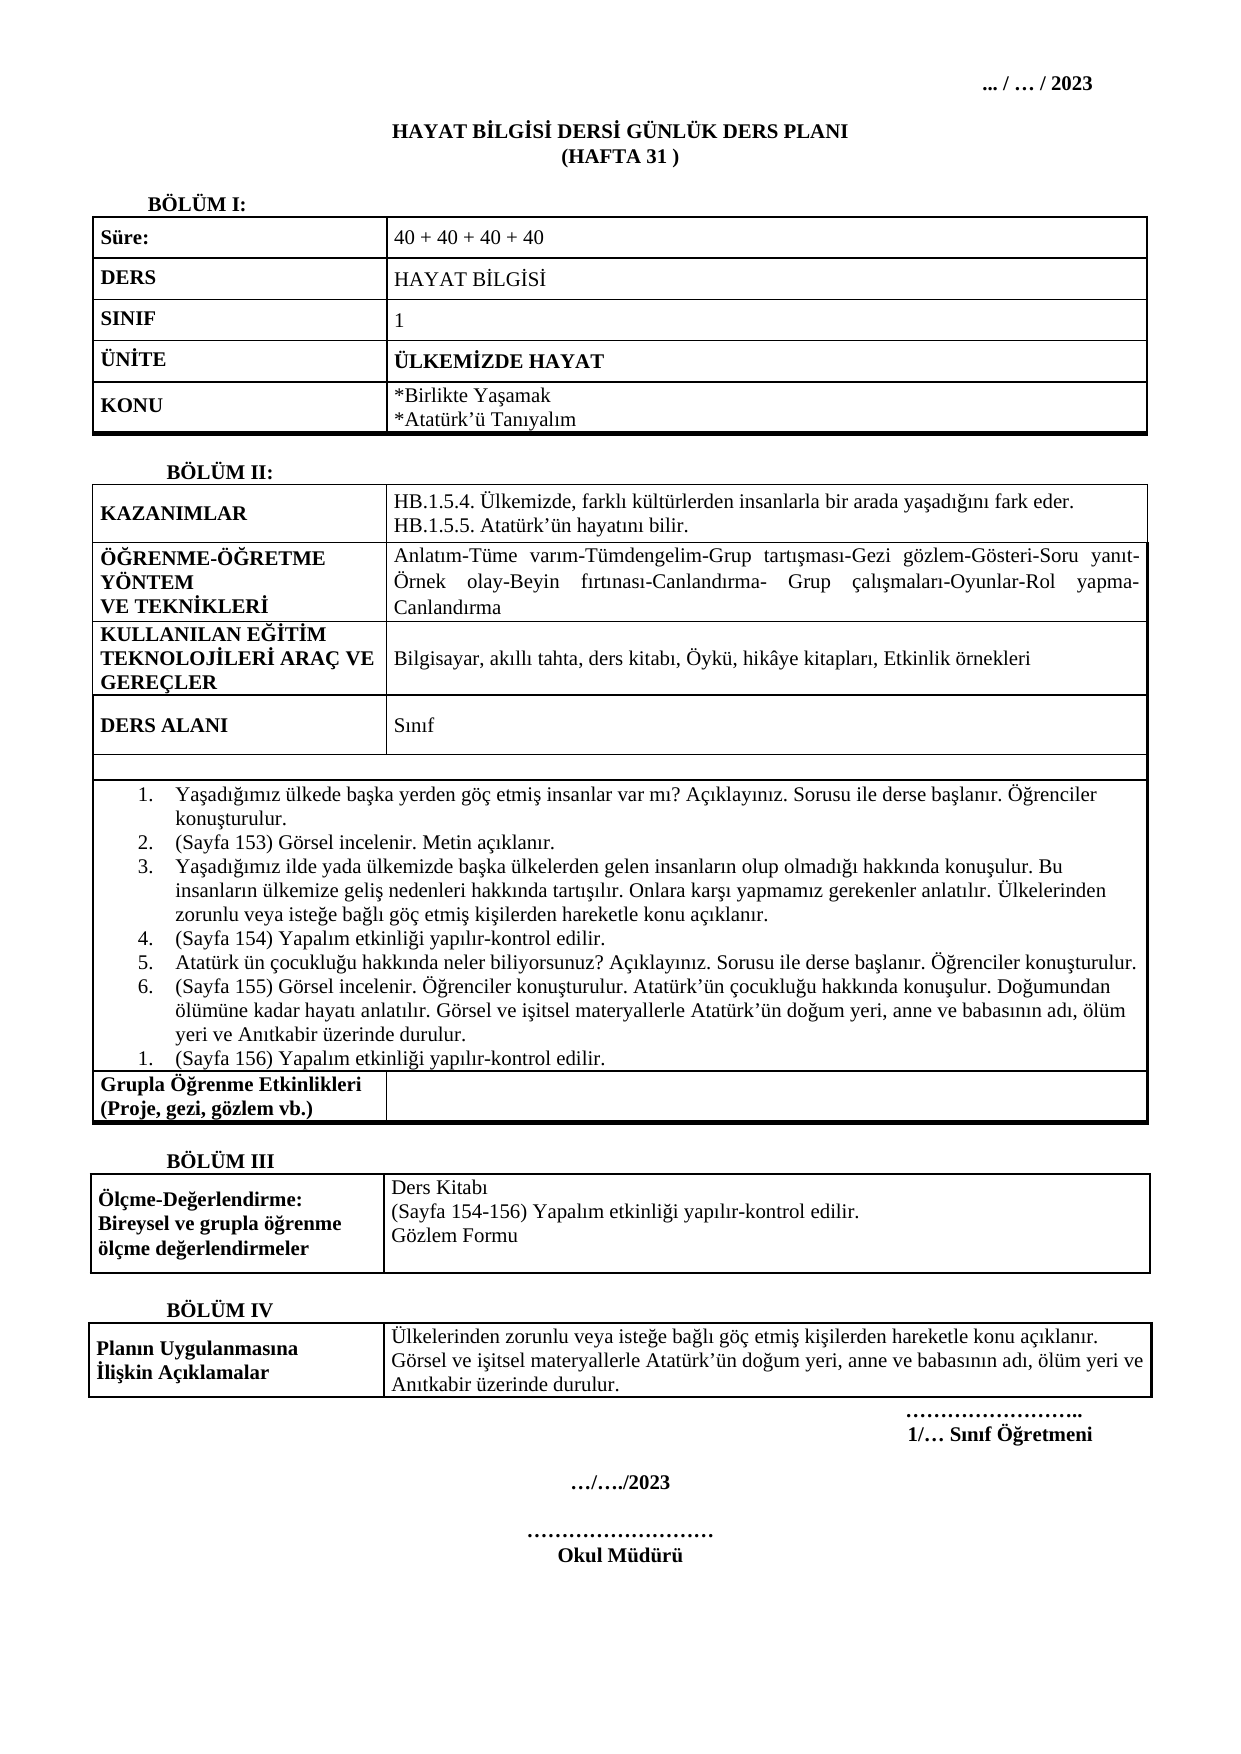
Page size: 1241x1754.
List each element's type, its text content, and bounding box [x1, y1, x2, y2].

table_cell Anlatım-Tüme varım-Tümdengelim-Grup tartışması-Gezi gözlem-Gösteri-Soru yanıt- Örnek olay-Beyin fırtınası-Canlandırma- Grup çalışmaları-Oyunlar-Rol yapma-Canlandırma [387, 543, 1146, 621]
table_cell ÜNİTE [94, 341, 386, 381]
text HAYAT BİLGİSİ DERSİ GÜNLÜK DERS PLANI [148, 119, 1092, 143]
table_header Planın Uygulanmasına İlişkin Açıklamalar [90, 1324, 383, 1396]
subtitle BÖLÜM III [148, 1149, 1092, 1173]
text BÖLÜM II: [148, 459, 1092, 484]
table_cell KONU [94, 383, 386, 431]
table_cell ÖĞRENME-ÖĞRETME YÖNTEM VE TEKNİKLERİ [93, 543, 386, 621]
table_cell SINIF [94, 300, 386, 340]
text BÖLÜM I: [148, 192, 1092, 216]
text ... / … / 2023 [148, 71, 1092, 95]
table_cell Grupla Öğrenme Etkinlikleri (Proje, gezi, gözlem vb.) [94, 1072, 386, 1120]
table_header Süre: [94, 218, 386, 257]
table_cell *Birlikte Yaşamak *Atatürk’ü Tanıyalım [388, 383, 1146, 431]
text …/…./2023 [148, 1470, 1092, 1494]
table_header Ülkelerinden zorunlu veya isteğe bağlı göç etmiş kişilerden hareketle konu açıklanır. Görsel ve işitsel materyallerle Atatürk’ün doğum yeri, anne ve babasının adı, ölüm yeri ve Anıtkabir üzerinde durulur. [385, 1324, 1150, 1396]
text (HAFTA 31 ) [148, 143, 1092, 168]
table_cell 1 [388, 300, 1146, 340]
text …………………….. [148, 1398, 1092, 1422]
text 1/… Sınıf Öğretmeni [148, 1422, 1092, 1446]
table_header KAZANIMLAR [93, 485, 386, 542]
text ……………………… [148, 1518, 1092, 1542]
table_cell Bilgisayar, akıllı tahta, ders kitabı, Öykü, hikâye kitapları, Etkinlik örnekleri [387, 622, 1146, 694]
table_cell Sınıf [387, 696, 1146, 754]
table_cell ÜLKEMİZDE HAYAT [388, 341, 1146, 381]
subtitle BÖLÜM IV [148, 1298, 1092, 1322]
table_cell DERS ALANI [94, 696, 386, 754]
table_cell DERS [94, 259, 386, 298]
table_header Ders Kitabı (Sayfa 154-156) Yapalım etkinliği yapılır-kontrol edilir. Gözlem Formu [385, 1175, 1149, 1272]
table_header 40 + 40 + 40 + 40 [388, 218, 1146, 257]
table_cell [387, 1072, 1146, 1120]
table_cell HAYAT BİLGİSİ [388, 259, 1146, 298]
text Okul Müdürü [148, 1542, 1092, 1567]
table_header HB.1.5.4. Ülkemizde, farklı kültürlerden insanlarla bir arada yaşadığını fark eder. HB.1.5.5. Atatürk’ün hayatını bilir. [387, 485, 1147, 542]
table_cell Yaşadığımız ülkede başka yerden göç etmiş insanlar var mı? Açıklayınız. Sorusu ile derse başlanır. Öğrenciler konuşturulur. (Sayfa 153) Görsel incelenir. Metin açıklanır. Yaşadığımız ilde yada ülkemizde başka ülkelerden gelen insanların olup olmadığı hakkında konuşulur. Bu insanların ülkemize geliş nedenleri hakkında tartışılır. Onlara karşı yapmamız gerekenler anlatılır. Ülkelerinden zorunlu veya isteğe bağlı göç etmiş kişilerden hareketle konu açıklanır. (Sayfa 154) Yapalım etkinliği yapılır-kontrol edilir. Atatürk ün çocukluğu hakkında neler biliyorsunuz? Açıklayınız. Sorusu ile derse başlanır. Öğrenciler konuşturulur. (Sayfa 155) Görsel incelenir. Öğrenciler konuşturulur. Atatürk’ün çocukluğu hakkında konuşulur. Doğumundan ölümüne kadar hayatı anlatılır. Görsel ve işitsel materyallerle Atatürk’ün doğum yeri, anne ve babasının adı, ölüm yeri ve Anıtkabir üzerinde durulur. (Sayfa 156) Yapalım etkinliği yapılır-kontrol edilir. [94, 781, 1146, 1070]
table_cell [94, 755, 1146, 779]
table_cell KULLANILAN EĞİTİM TEKNOLOJİLERİ ARAÇ VE GEREÇLER [93, 622, 386, 694]
table_header Ölçme-Değerlendirme: Bireysel ve grupla öğrenme ölçme değerlendirmeler [92, 1175, 383, 1272]
